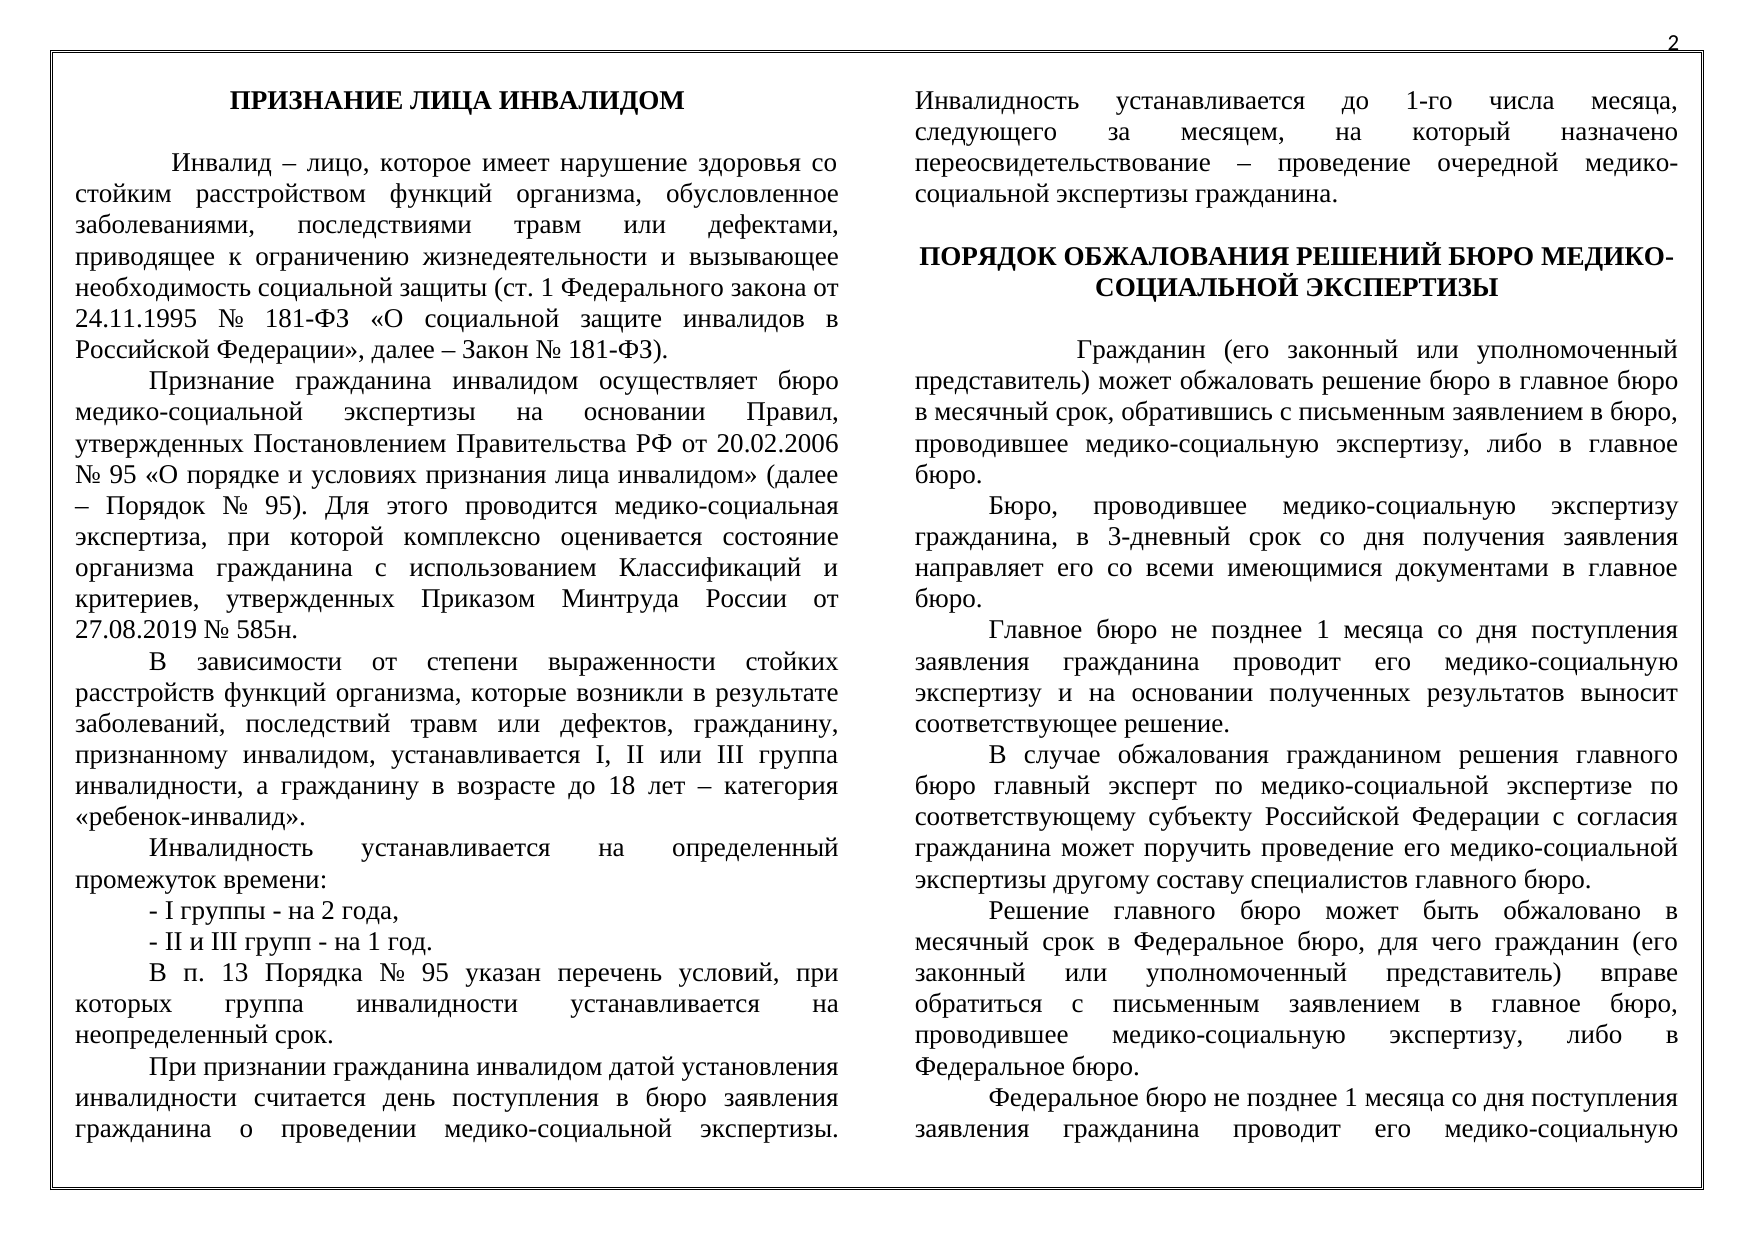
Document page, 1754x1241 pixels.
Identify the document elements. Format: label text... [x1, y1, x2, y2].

text Инвалид – лицо, которое имеет нарушение здоровья со стойким расстройством функций организма, обусловленное заболеваниями, последствиями травм или дефектами, приводящее к ограничению жизнедеятельности и вызывающее необходимость социальной защиты (ст. 1 Федерального закона от 24.11.1995 № 181-ФЗ «О социальной защите инвалидов в Российской Федерации», далее – Закон № 181-ФЗ). [75, 146, 839, 364]
text Главное бюро не позднее 1 месяца со дня поступления заявления гражданина проводит его медико-социальную экспертизу и на основании полученных результатов выносит соответствующее решение. [914, 613, 1679, 738]
text - II и III групп - на 1 год. [75, 925, 839, 956]
text ПОРЯДОК ОБЖАЛОВАНИЯ РЕШЕНИЙ БЮРО МЕДИКО-СОЦИАЛЬНОЙ ЭКСПЕРТИЗЫ [914, 240, 1679, 302]
text В случае обжалования гражданином решения главного бюро главный эксперт по медико-социальной экспертизе по соответствующему субъекту Российской Федерации с согласия гражданина может поручить проведение его медико-социальной экспертизы другому составу специалистов главного бюро. [914, 738, 1679, 894]
text При признании гражданина инвалидом датой установления инвалидности считается день поступления в бюро заявления гражданина о проведении медико-социальной экспертизы. Инвалидность устанавливается до 1-го числа месяца, следующего за месяцем, на который назначено переосвидетельствование – проведение очередной медико-социальной экспертизы гражданина. [914, 84, 1679, 209]
text ПРИЗНАНИЕ ЛИЦА ИНВАЛИДОМ [75, 84, 839, 115]
text Решение главного бюро может быть обжаловано в месячный срок в Федеральное бюро, для чего гражданин (его законный или уполномоченный представитель) вправе обратиться с письменным заявлением в главное бюро, проводившее медико-социальную экспертизу, либо в Федеральное бюро. [914, 894, 1679, 1081]
text В зависимости от степени выраженности стойких расстройств функций организма, которые возникли в результате заболеваний, последствий травм или дефектов, гражданину, признанному инвалидом, устанавливается I, II или III группа инвалидности, а гражданину в возрасте до 18 лет – категория «ребенок-инвалид». [75, 645, 839, 832]
text Инвалидность устанавливается на определенный промежуток времени: [75, 832, 839, 894]
text В п. 13 Порядка № 95 указан перечень условий, при которых группа инвалидности устанавливается на неопределенный срок. [75, 956, 839, 1049]
text При признании гражданина инвалидом датой установления инвалидности считается день поступления в бюро заявления гражданина о проведении медико-социальной экспертизы. Инвалидность устанавливается до 1-го числа месяца, следующего за месяцем, на который назначено переосвидетельствование – проведение очередной медико-социальной экспертизы гражданина. [75, 1049, 839, 1143]
text Гражданин (его законный или уполномоченный представитель) может обжаловать решение бюро в главное бюро в месячный срок, обратившись с письменным заявлением в бюро, проводившее медико-социальную экспертизу, либо в главное бюро. [914, 333, 1679, 489]
text Признание гражданина инвалидом осуществляет бюро медико-социальной экспертизы на основании Правил, утвержденных Постановлением Правительства РФ от 20.02.2006 № 95 «О порядке и условиях признания лица инвалидом» (далее – Порядок № 95). Для этого проводится медико-социальная экспертиза, при которой комплексно оценивается состояние организма гражданина с использованием Классификаций и критериев, утвержденных Приказом Минтруда России от 27.08.2019 № 585н. [75, 364, 839, 645]
text Бюро, проводившее медико-социальную экспертизу гражданина, в 3-дневный срок со дня получения заявления направляет его со всеми имеющимися документами в главное бюро. [914, 489, 1679, 613]
text - I группы - на 2 года, [75, 894, 839, 925]
